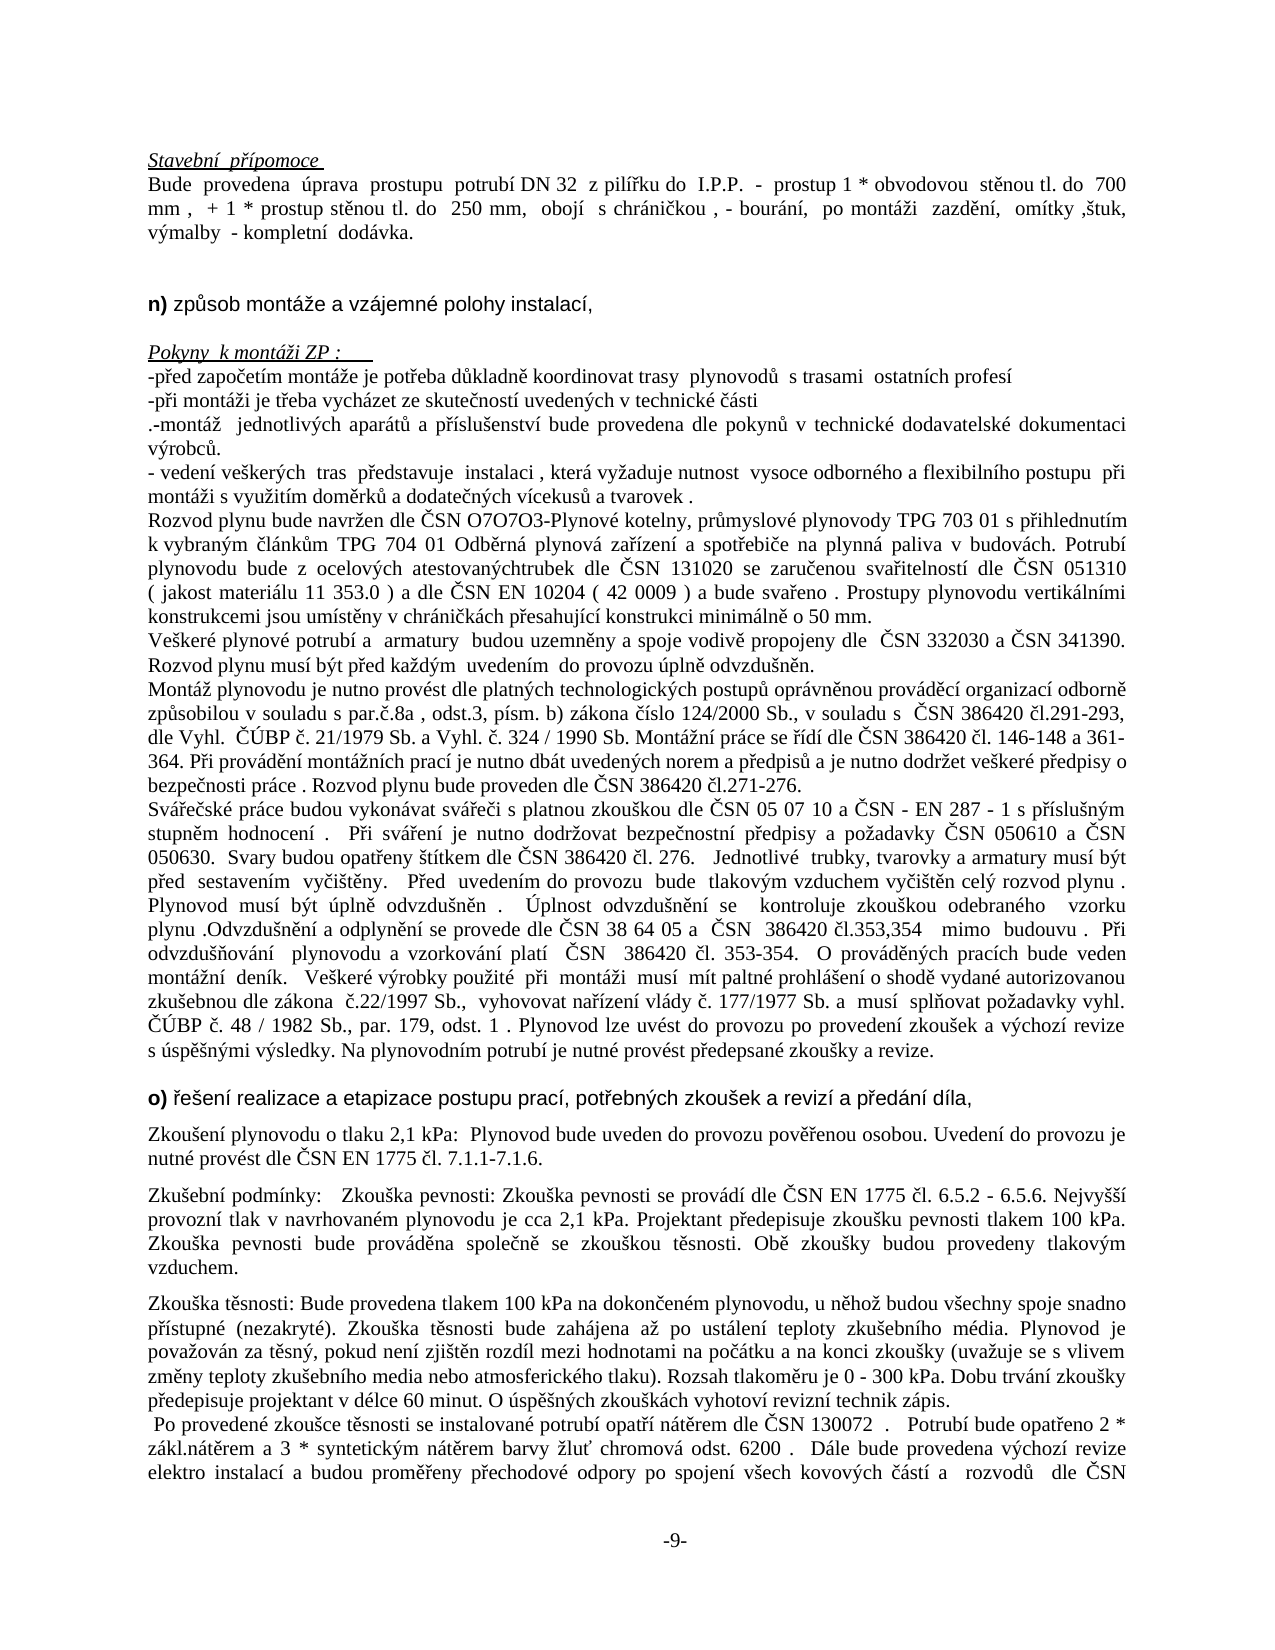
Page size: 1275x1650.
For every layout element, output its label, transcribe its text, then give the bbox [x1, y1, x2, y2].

text Zkušební podmínky: Zkouška pevnosti: Zkouška pevnosti se provádí dle ČSN EN 1775 čl. 6.5.2 - 6.5.6. Nejvyšší provozní tlak v navrhovaném plynovodu je cca 2,1 kPa. Projektant předepisuje zkoušku pevnosti tlakem 100 kPa. Zkouška pevnosti bude prováděna společně se zkouškou těsnosti. Obě zkoušky budou provedeny tlakovým vzduchem. [148, 1183, 1127, 1279]
text - vedení veškerých tras představuje instalaci , která vyžaduje nutnost vysoce odborného a flexibilního postupu při montáži s využitím doměrků a dodatečných vícekusů a tvarovek . [148, 460, 1127, 508]
text -při montáži je třeba vycházet ze skutečností uvedených v technické části [148, 388, 1127, 412]
text Montáž plynovodu je nutno provést dle platných technologických postupů oprávněnou prováděcí organizací odborně způsobilou v souladu s par.č.8a , odst.3, písm. b) zákona číslo 124/2000 Sb., v souladu s ČSN 386420 čl.291-293, dle Vyhl. ČÚBP č. 21/1979 Sb. a Vyhl. č. 324 / 1990 Sb. Montážní práce se řídí dle ČSN 386420 čl. 146-148 a 361-364. Při provádění montážních prací je nutno dbát uvedených norem a předpisů a je nutno dodržet veškeré předpisy o bezpečnosti práce . Rozvod plynu bude proveden dle ČSN 386420 čl.271-276. [148, 677, 1127, 797]
text Veškeré plynové potrubí a armatury budou uzemněny a spoje vodivě propojeny dle ČSN 332030 a ČSN 341390. Rozvod plynu musí být před každým uvedením do provozu úplně odvzdušněn. [148, 628, 1127, 677]
text n) způsob montáže a vzájemné polohy instalací, [148, 292, 1127, 316]
text Stavební přípomoce [148, 148, 1127, 172]
text Zkouška těsnosti: Bude provedena tlakem 100 kPa na dokončeném plynovodu, u něhož budou všechny spoje snadno přístupné (nezakryté). Zkouška těsnosti bude zahájena až po ustálení teploty zkušebního média. Plynovod je považován za těsný, pokud není zjištěn rozdíl mezi hodnotami na počátku a na konci zkoušky (uvažuje se s vlivem změny teploty zkušebního media nebo atmosferického tlaku). Rozsah tlakoměru je 0 - 300 kPa. Dobu trvání zkoušky předepisuje projektant v délce 60 minut. O úspěšných zkouškách vyhotoví revizní technik zápis. [148, 1291, 1127, 1412]
text o) řešení realizace a etapizace postupu prací, potřebných zkoušek a revizí a předání díla, [148, 1086, 1127, 1109]
text .-montáž jednotlivých aparátů a příslušenství bude provedena dle pokynů v technické dodavatelské dokumentaci výrobců. [148, 412, 1127, 460]
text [148, 1412, 1127, 1484]
text Bude provedena úprava prostupu potrubí DN 32 z pilířku do I.P.P. - prostup 1 * obvodovou stěnou tl. do 700 mm , + 1 * prostup stěnou tl. do 250 mm, obojí s chráničkou , - bourání, po montáži zazdění, omítky ,štuk, výmalby - kompletní dodávka. [148, 172, 1127, 244]
text Rozvod plynu bude navržen dle ČSN O7O7O3-Plynové kotelny, průmyslové plynovody TPG 703 01 s přihlednutím k vybraným článkům TPG 704 01 Odběrná plynová zařízení a spotřebiče na plynná paliva v budovách. Potrubí plynovodu bude z ocelových atestovanýchtrubek dle ČSN 131020 se zaručenou svařitelností dle ČSN 051310 ( jakost materiálu 11 353.0 ) a dle ČSN EN 10204 ( 42 0009 ) a bude svařeno . Prostupy plynovodu vertikálními konstrukcemi jsou umístěny v chráničkách přesahující konstrukci minimálně o 50 mm. [148, 508, 1127, 628]
text Zkoušení plynovodu o tlaku 2,1 kPa: Plynovod bude uveden do provozu pověřenou osobou. Uvedení do provozu je nutné provést dle ČSN EN 1775 čl. 7.1.1-7.1.6. [148, 1122, 1127, 1170]
text Svářečské práce budou vykonávat svářeči s platnou zkouškou dle ČSN 05 07 10 a ČSN - EN 287 - 1 s příslušným stupněm hodnocení . Při sváření je nutno dodržovat bezpečnostní předpisy a požadavky ČSN 050610 a ČSN 050630. Svary budou opatřeny štítkem dle ČSN 386420 čl. 276. Jednotlivé trubky, tvarovky a armatury musí být před sestavením vyčištěny. Před uvedením do provozu bude tlakovým vzduchem vyčištěn celý rozvod plynu . Plynovod musí být úplně odvzdušněn . Úplnost odvzdušnění se kontroluje zkouškou odebraného vzorku plynu .Odvzdušnění a odplynění se provede dle ČSN 38 64 05 a ČSN 386420 čl.353,354 mimo budouvu . Při odvzdušňování plynovodu a vzorkování platí ČSN 386420 čl. 353-354. O prováděných pracích bude veden montážní deník. Veškeré výrobky použité při montáži musí mít paltné prohlášení o shodě vydané autorizovanou zkušebnou dle zákona č.22/1997 Sb., vyhovovat nařízení vlády č. 177/1977 Sb. a musí splňovat požadavky vyhl. ČÚBP č. 48 / 1982 Sb., par. 179, odst. 1 . Plynovod lze uvést do provozu po provedení zkoušek a výchozí revize s úspěšnými výsledky. Na plynovodním potrubí je nutné provést předepsané zkoušky a revize. [148, 797, 1127, 1062]
text Pokyny k montáži ZP : [148, 340, 1127, 364]
text -před započetím montáže je potřeba důkladně koordinovat trasy plynovodů s trasami ostatních profesí [148, 364, 1127, 388]
